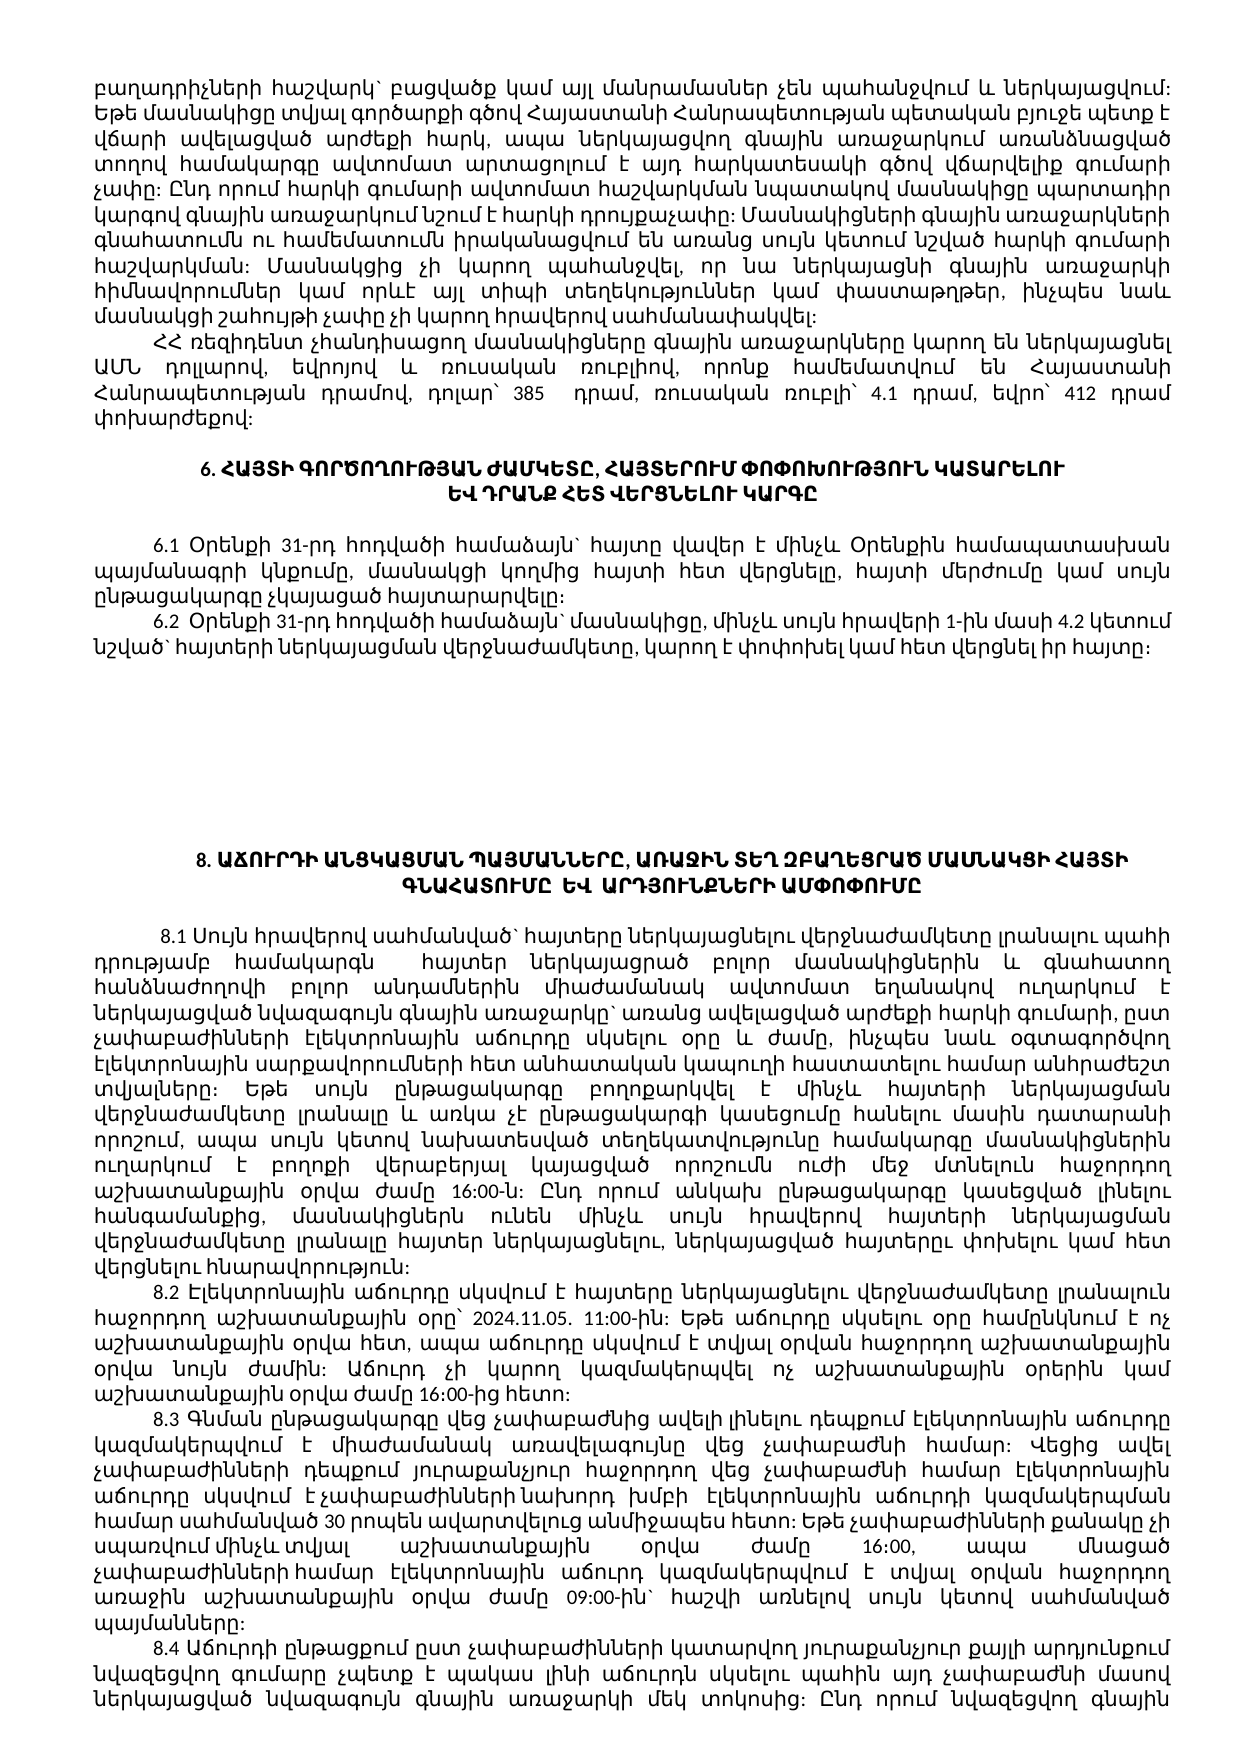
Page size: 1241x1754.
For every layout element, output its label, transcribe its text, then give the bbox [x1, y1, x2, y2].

text 6.2 Օրենքի 31-րդ հոդվածի համաձայն` մասնակիցը, մինչև սույն հրավերի 1-ին մասի 4.2 կետում նշված` հայտերի ներկայացման վերջնաժամկետը, կարող է փոփոխել կամ հետ վերցնել իր հայտը։ [94, 609, 1171, 659]
text 8.2 Էլեկտրոնային աճուրդը սկսվում է հայտերը ներկայացնելու վերջնաժամկետը լրանալուն հաջորդող աշխատանքային օրը՝ 2024.11.05. 11:00 -ին: Եթե աճուրդը սկսելու օրը համընկնում է ոչ աշխատանքային օրվա հետ, ապա աճուրդը սկսվում է տվյալ օրվան հաջորդող աշխատանքային օրվա նույն ժամին: Աճուրդ չի կարող կազմակերպվել ոչ աշխատանքային օրերին կամ աշխատանքային օրվա ժամը 16։00-ից հետո: [94, 1279, 1171, 1407]
text ԵՎ ԴՐԱՆՔ ՀԵՏ ՎԵՐՑՆԵԼՈՒ ԿԱՐԳԸ [94, 482, 1171, 507]
text 8.3 Գնման ընթացակարգը վեց չափաբաժնից ավելի լինելու դեպքում էլեկտրոնային աճուրդը կազմակերպվում է միաժամանակ առավելագույնը վեց չափաբաժնի համար: Վեցից ավել չափաբաժինների դեպքում յուրաքանչյուր հաջորդող վեց չափաբաժնի համար էլեկտրոնային աճուրդը սկսվում է չափաբաժինների նախորդ խմբի էլեկտրոնային աճուրդի կազմակերպման համար սահմանված 30 րոպեն ավարտվելուց անմիջապես հետո: Եթե չափաբաժինների քանակը չի սպառվում մինչև տվյալ աշխատանքային օրվա ժամը 16։00, ապա մնացած չափաբաժինների համար էլեկտրոնային աճուրդ կազմակերպվում է տվյալ օրվան հաջորդող առաջին աշխատանքային օրվա ժամը 09:00-ին` հաշվի առնելով սույն կետով սահմանված պայմանները: [94, 1407, 1171, 1635]
text ՀՀ ռեզիդենտ չհանդիսացող մասնակիցները գնային առաջարկները կարող են ներկայացնել ԱՄՆ դոլլարով, եվրոյով և ռուսական ռուբլիով, որոնք համեմատվում են Հայաստանի Հանրապետության դրամով, դոլար՝ 385 դրամ, ռուսական ռուբլի՝ 4.1 դրամ, եվրո՝ 412 դրամ փոխարժեքով: [94, 329, 1171, 431]
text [94, 75, 1171, 329]
text 6.1 Օրենքի 31-րդ հոդվածի համաձայն` հայտը վավեր է մինչև Օրենքին համապատասխան պայմանագրի կնքումը, մասնակցի կողմից հայտի հետ վերցնելը, հայտի մերժումը կամ սույն ընթացակարգը չկայացած հայտարարվելը։ [94, 532, 1171, 609]
text ԳՆԱՀԱՏՈՒՄԸ ԵՎ ԱՐԴՅՈՒՆՔՆԵՐԻ ԱՄՓՈՓՈՒՄԸ [94, 873, 1171, 898]
text 8.1 Սույն հրավերով սահմանված` հայտերը ներկայացնելու վերջնաժամկետը լրանալու պահի դրությամբ համակարգն հայտեր ներկայացրած բոլոր մասնակիցներին և գնահատող հանձնաժողովի բոլոր անդամներին միաժամանակ ավտոմատ եղանակով ուղարկում է ներկայացված նվազագույն գնային առաջարկը` առանց ավելացված արժեքի հարկի գումարի, ըստ չափաբաժինների էլեկտրոնային աճուրդը սկսելու օրը և ժամը, ինչպես նաև օգտագործվող էլեկտրոնային սարքավորումների հետ անհատական կապուղի հաստատելու համար անհրաժեշտ տվյալները։ Եթե սույն ընթացակարգը բողոքարկվել է մինչև հայտերի ներկայացման վերջնաժամկետը լրանալը և առկա չէ ընթացակարգի կասեցումը հանելու մասին դատարանի որոշում, ապա սույն կետով նախատեսված տեղեկատվությունը համակարգը մասնակիցներին ուղարկում է բողոքի վերաբերյալ կայացված որոշումն ուժի մեջ մտնելուն հաջորդող աշխատանքային օրվա ժամը 16:00-ն: Ընդ որում անկախ ընթացակարգը կասեցված լինելու հանգամանքից, մասնակիցներն ունեն մինչև սույն հրավերով հայտերի ներկայացման վերջնաժամկետը լրանալը հայտեր ներկայացնելու, ներկայացված հայտերըւ փոխելու կամ հետ վերցնելու հնարավորություն: [94, 924, 1171, 1279]
text 6. ՀԱՅՏԻ ԳՈՐԾՈՂՈՒԹՅԱՆ ԺԱՄԿԵՏԸ, ՀԱՅՏԵՐՈՒՄ ՓՈՓՈԽՈՒԹՅՈՒՆ ԿԱՏԱՐԵԼՈՒ [94, 456, 1171, 482]
text 8. ԱՃՈՒՐԴԻ ԱՆՑԿԱՑՄԱՆ ՊԱՅՄԱՆՆԵՐԸ, ԱՌԱՋԻՆ ՏԵՂ ԶԲԱՂԵՑՐԱԾ ՄԱՍՆԱԿՑԻ ՀԱՅՏԻ [94, 847, 1171, 873]
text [94, 1635, 1171, 1712]
